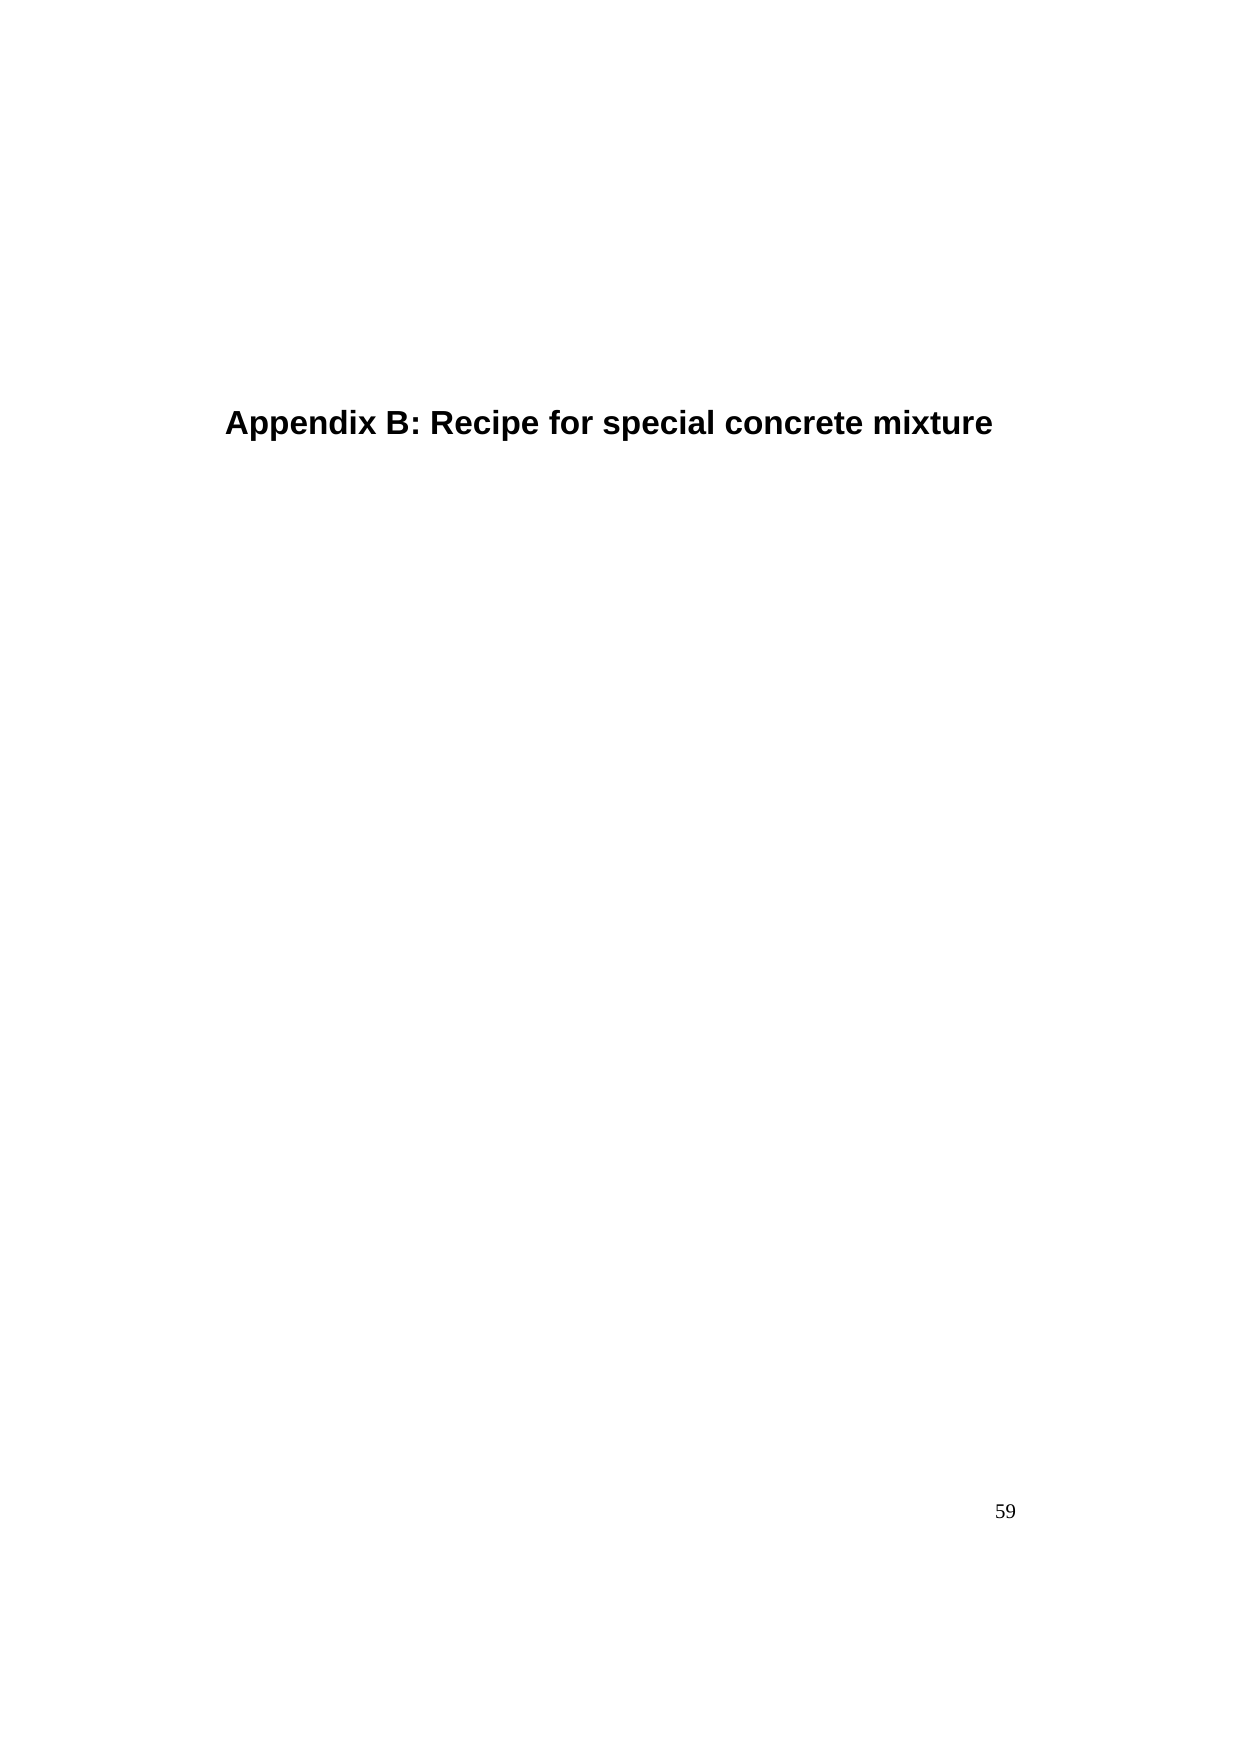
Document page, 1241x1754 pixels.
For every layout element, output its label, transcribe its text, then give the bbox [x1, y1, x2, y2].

text : Recipe for special concrete mixture [224, 403, 1016, 441]
